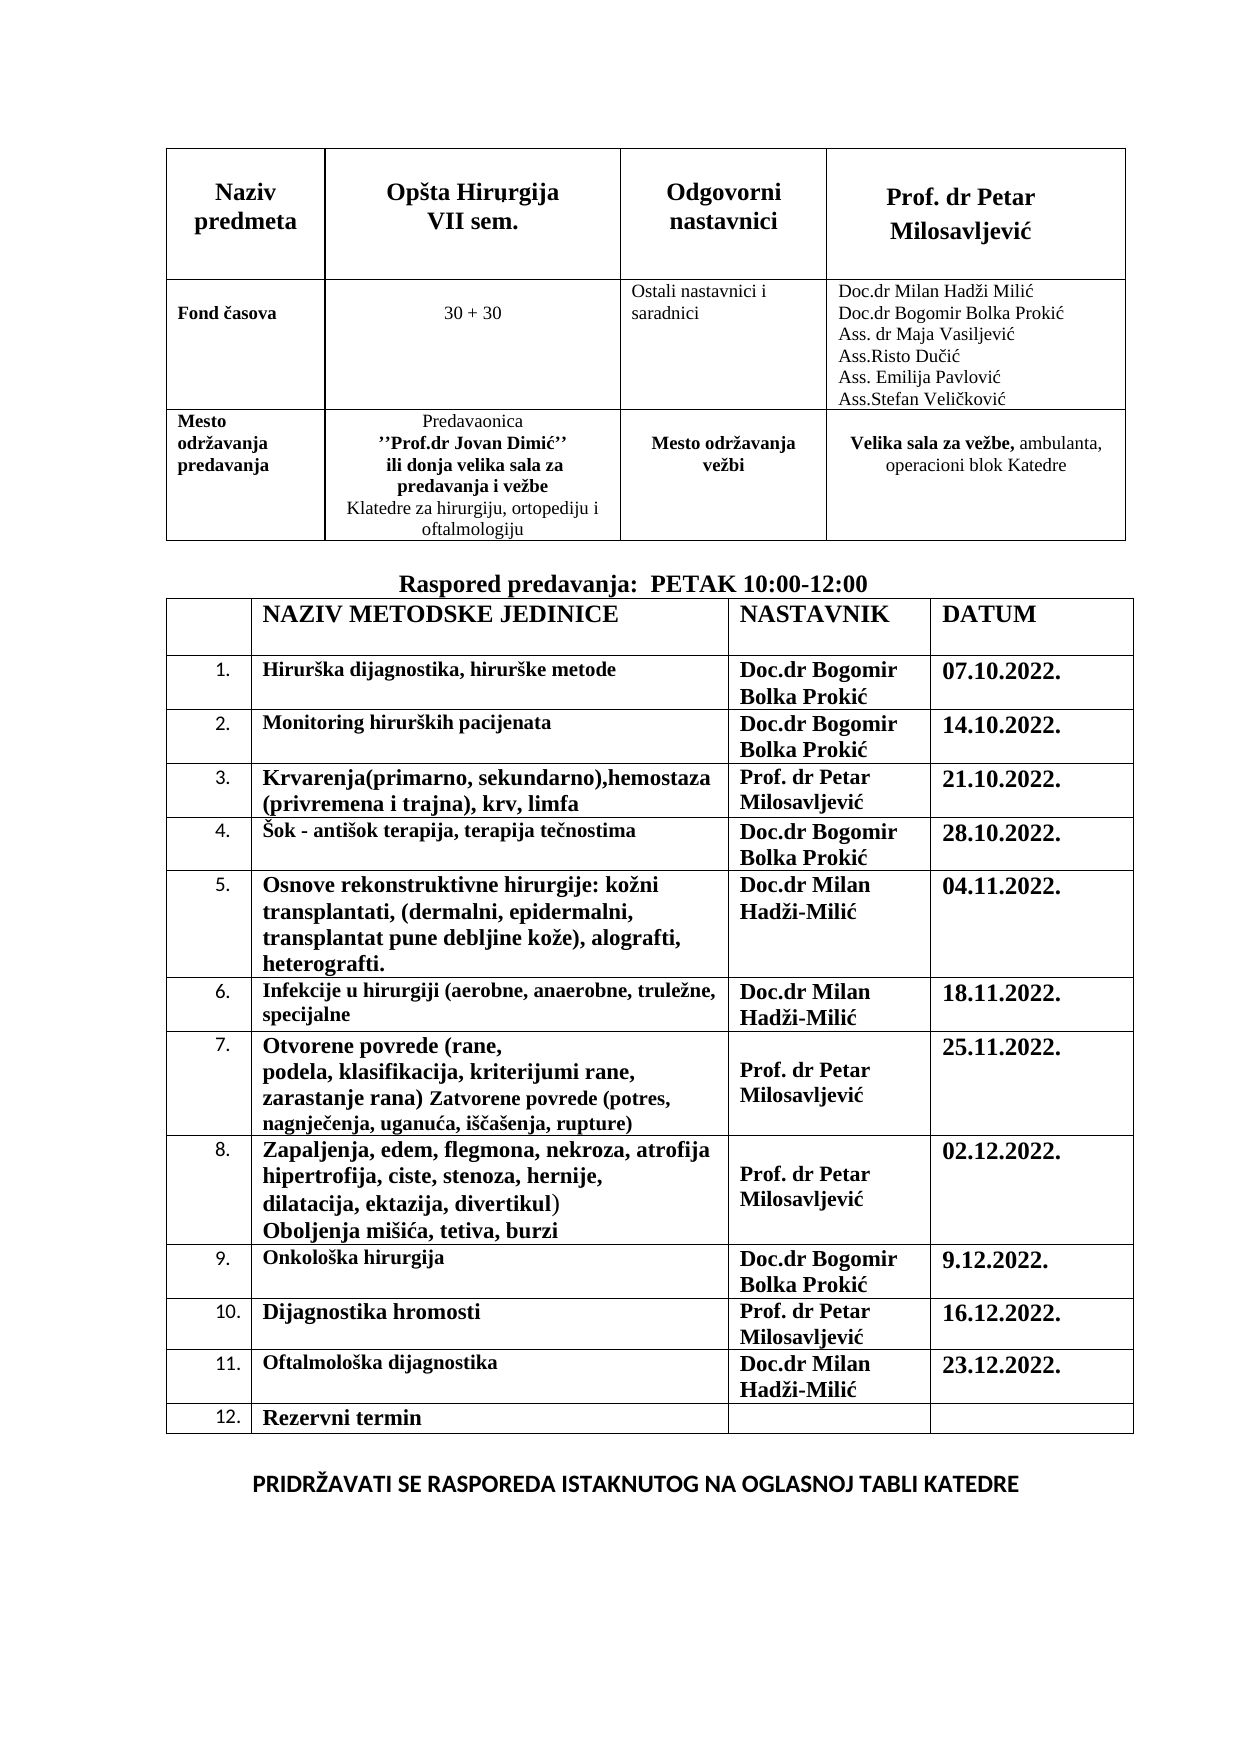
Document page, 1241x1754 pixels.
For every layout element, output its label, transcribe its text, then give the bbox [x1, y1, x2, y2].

table_cell 9.12.2022. [931, 1245, 1133, 1297]
table_cell Prof. dr Petar Milosavljević [729, 1136, 930, 1244]
table_cell Ostali nastavnici i saradnici [621, 280, 826, 409]
table_cell [167, 710, 251, 763]
table_cell Infekcije u hirurgiji (aerobne, anaerobne, truležne, specijalne [252, 978, 728, 1031]
table_cell [167, 1299, 251, 1349]
table_cell [931, 1404, 1133, 1432]
table_cell Osnove rekonstruktivne hirurgije: kožni transplantati, (dermalni, epidermalni, transplantat pune debljine kože), alografti, heterografti. [252, 871, 728, 977]
table_cell Prof. dr Petar Milosavljević [729, 764, 930, 817]
table_cell 25.11.2022. [931, 1032, 1133, 1135]
table_cell Mesto održavanja predavanja [167, 410, 324, 540]
table_cell [167, 1032, 251, 1135]
table_cell Doc.dr Milan Hadži-Milić [729, 1350, 930, 1403]
table_cell Doc.dr Milan Hadži-Milić [729, 978, 930, 1031]
table_cell Krvarenja(primarno, sekundarno),hemostaza (privremena i trajna), krv, limfa [252, 764, 728, 817]
table_cell Doc.dr Bogomir Bolka Prokić [729, 818, 930, 870]
table_cell [167, 818, 251, 870]
table_header Odgovorni nastavnici [621, 149, 826, 279]
table_cell 18.11.2022. [931, 978, 1133, 1031]
table_cell 28.10.2022. [931, 818, 1133, 870]
table_cell 07.10.2022. [931, 656, 1133, 709]
table_cell [167, 978, 251, 1031]
table_cell Hirurška dijagnostika, hirurške metode [252, 656, 728, 709]
table_cell [167, 1245, 251, 1297]
table_cell 02.12.2022. [931, 1136, 1133, 1244]
table_cell Rezervni termin [252, 1404, 728, 1432]
table_header NASTAVNIK [729, 599, 930, 655]
table_cell Doc.dr Bogomir Bolka Prokić [729, 710, 930, 763]
table_header [167, 599, 251, 655]
table_header Opšta Hirurgija VII sem. [326, 149, 620, 279]
table_cell Doc.dr Bogomir Bolka Prokić [729, 656, 930, 709]
table_cell Predavaonica ’’Prof.dr Jovan Dimić’’ ili donja velika sala za predavanja i vežbe Klatedre za hirurgiju, ortopediju i oftalmologiju [326, 410, 620, 540]
table_cell Monitoring hirurških pacijenata [252, 710, 728, 763]
table_cell Mesto održavanja vežbi [621, 410, 826, 540]
table_cell Velika sala za vežbe, ambulanta, operacioni blok Katedre [827, 410, 1125, 540]
table_cell Zapaljenja, edem, flegmona, nekroza, atrofija hipertrofija, ciste, stenoza, hernije, dilatacija, ektazija, divertikul) Oboljenja mišića, tetiva, burzi [252, 1136, 728, 1244]
table_cell Doc.dr Bogomir Bolka Prokić [729, 1245, 930, 1297]
table_cell [167, 1350, 251, 1403]
table_cell Doc.dr Milan Hadži-Milić [729, 871, 930, 977]
table_cell [167, 1404, 251, 1432]
table_cell Oftalmološka dijagnostika [252, 1350, 728, 1403]
table_cell Prof. dr Petar Milosavljević [729, 1032, 930, 1135]
table_cell 30 + 30 [326, 280, 620, 409]
table_cell [167, 1136, 251, 1244]
table_cell [167, 656, 251, 709]
table_cell 23.12.2022. [931, 1350, 1133, 1403]
table_cell Šok - antišok terapija, terapija tečnostima [252, 818, 728, 870]
table_cell Prof. dr Petar Milosavljević [729, 1299, 930, 1349]
table_cell Fond časova [167, 280, 324, 409]
table_header DATUM [931, 599, 1133, 655]
table_cell Otvorene povrede (rane, podela, klasifikacija, kriterijumi rane, zarastanje rana) Zatvorene povrede (potres, nagnječenja, uganuća, iščašenja, rupture) [252, 1032, 728, 1135]
table_cell Dijagnostika hromosti [252, 1299, 728, 1349]
table_cell 16.12.2022. [931, 1299, 1133, 1349]
table_header Prof. dr Petar Milosavljević [827, 149, 1125, 279]
table_header NAZIV METODSKE JEDINICE [252, 599, 728, 655]
table_cell Doc.dr Milan Hadži Milić Doc.dr Bogomir Bolka Prokić Ass. dr Maja Vasiljević Ass.Risto Dučić Ass. Emilija Pavlović Ass.Stefan Veličković [827, 280, 1125, 409]
table_cell [729, 1404, 930, 1432]
table_cell 21.10.2022. [931, 764, 1133, 817]
table_cell [167, 871, 251, 977]
table_cell 14.10.2022. [931, 710, 1133, 763]
table_cell Onkološka hirurgija [252, 1245, 728, 1297]
list PRIDRŽAVATI SE RASPOREDA ISTAKNUTOG NA OGLASNOJ TABLI KATEDRE [252, 1468, 1122, 1499]
table_cell 04.11.2022. [931, 871, 1133, 977]
table_header Naziv predmeta [167, 149, 324, 279]
table_cell [167, 764, 251, 817]
text Raspored predavanja: PETAK 10:00-12:00 [325, 569, 1122, 598]
